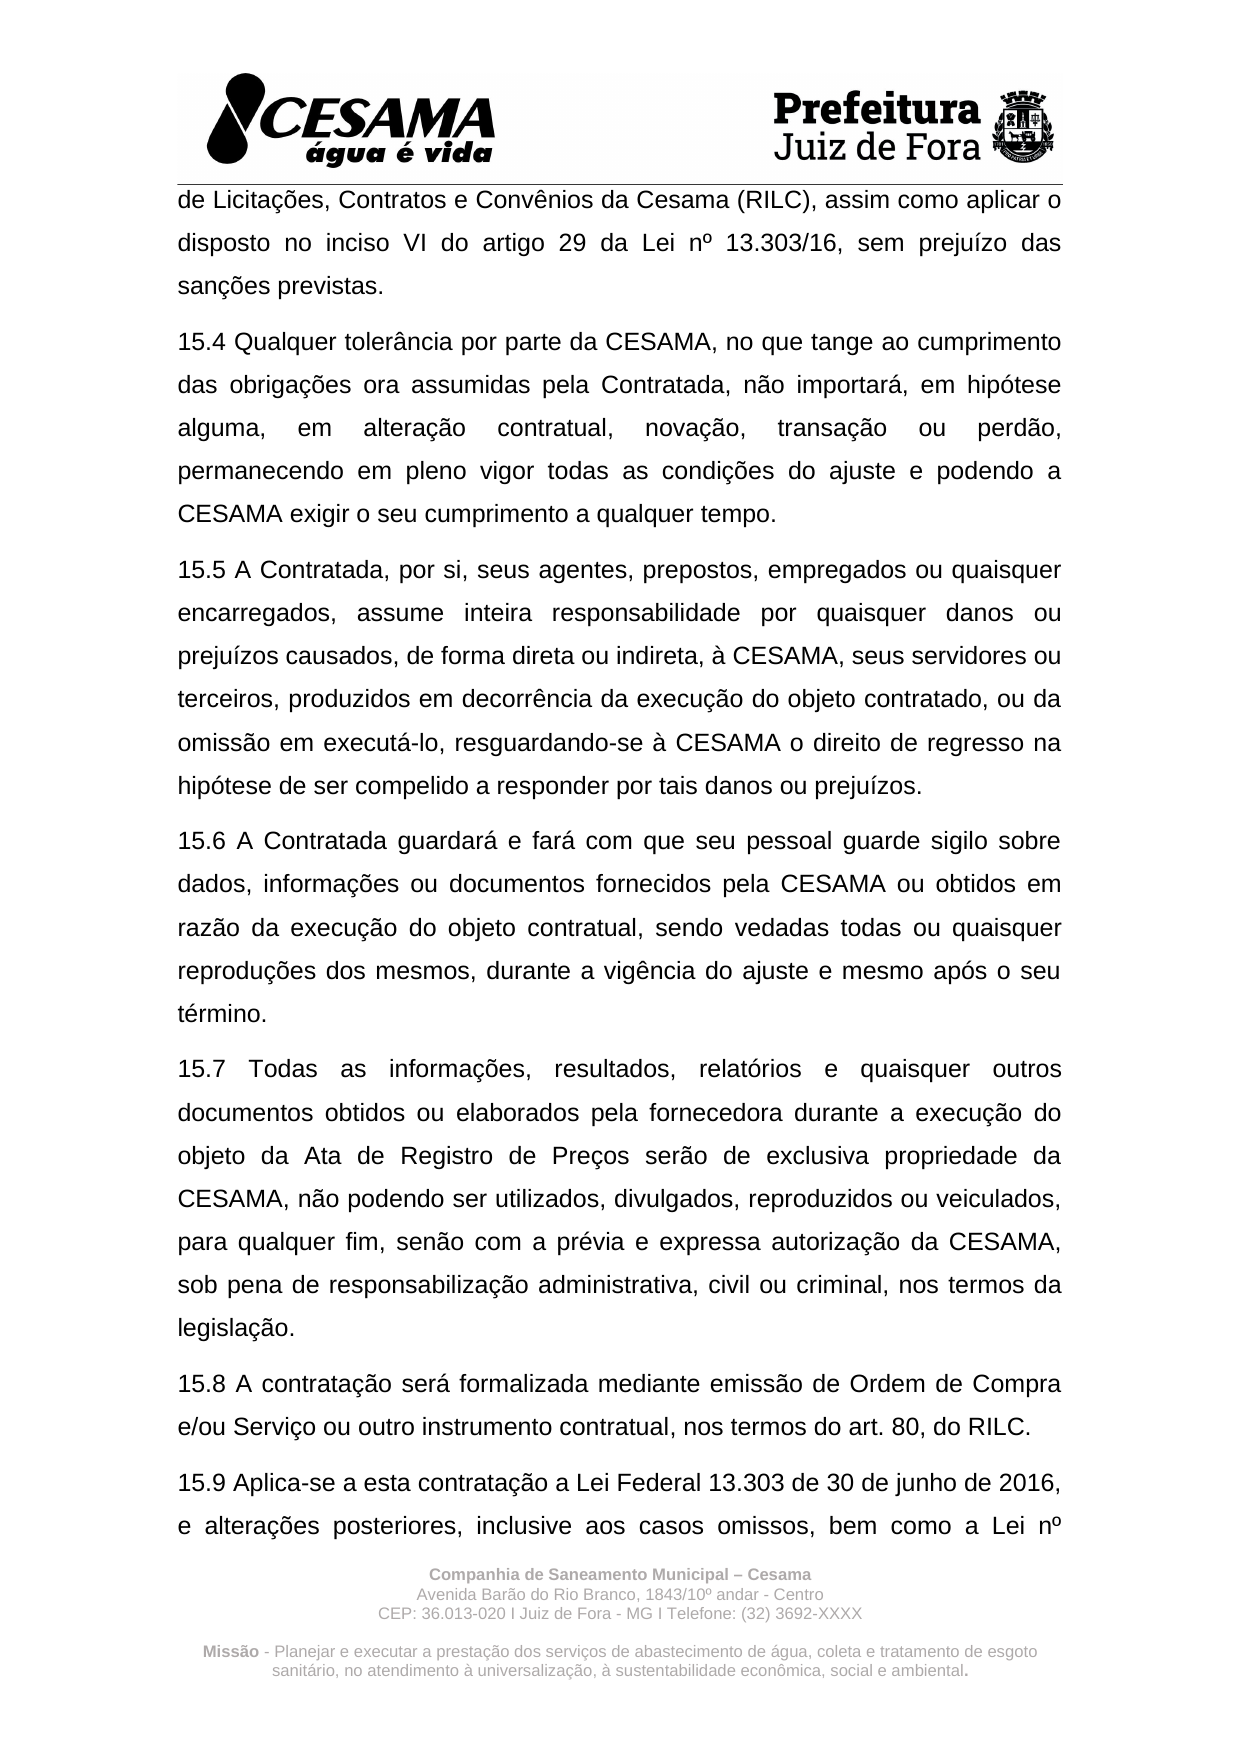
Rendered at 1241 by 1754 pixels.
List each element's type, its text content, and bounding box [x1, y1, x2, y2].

text 15.8 A contratação será formalizada mediante emissão de Ordem de Compra e/ou Serviço ou outro instrumento contratual, nos termos do art. 80, do RILC. [177, 1369, 1063, 1441]
text 15.6 A Contratada guardará e fará com que seu pessoal guarde sigilo sobre dados, informações ou documentos fornecidos pela CESAMA ou obtidos em razão da execução do objeto contratual, sendo vedadas todas ou quaisquer reproduções dos mesmos, durante a vigência do ajuste e mesmo após o seu término. [177, 826, 1063, 1027]
text 15.4 Qualquer tolerância por parte da CESAMA, no que tange ao cumprimento das obrigações ora assumidas pela Contratada, não importará, em hipótese alguma, em alteração contratual, novação, transação ou perdão, permanecendo em pleno vigor todas as condições do ajuste e podendo a CESAMA exigir o seu cumprimento a qualquer tempo. [177, 327, 1063, 528]
text 15.5 A Contratada, por si, seus agentes, prepostos, empregados ou quaisquer encarregados, assume inteira responsabilidade por quaisquer danos ou prejuízos causados, de forma direta ou indireta, à CESAMA, seus servidores ou terceiros, produzidos em decorrência da execução do objeto contratado, ou da omissão em executá-lo, resguardando-se à CESAMA o direito de regresso na hipótese de ser compelido a responder por tais danos ou prejuízos. [177, 555, 1063, 799]
picture [177, 73, 1063, 185]
text 15.7 Todas as informações, resultados, relatórios e quaisquer outros documentos obtidos ou elaborados pela fornecedora durante a execução do objeto da Ata de Registro de Preços serão de exclusiva propriedade da CESAMA, não podendo ser utilizados, divulgados, reproduzidos ou veiculados, para qualquer fim, senão com a prévia e expressa autorização da CESAMA, sob pena de responsabilização administrativa, civil ou criminal, nos termos da legislação. [177, 1054, 1063, 1342]
